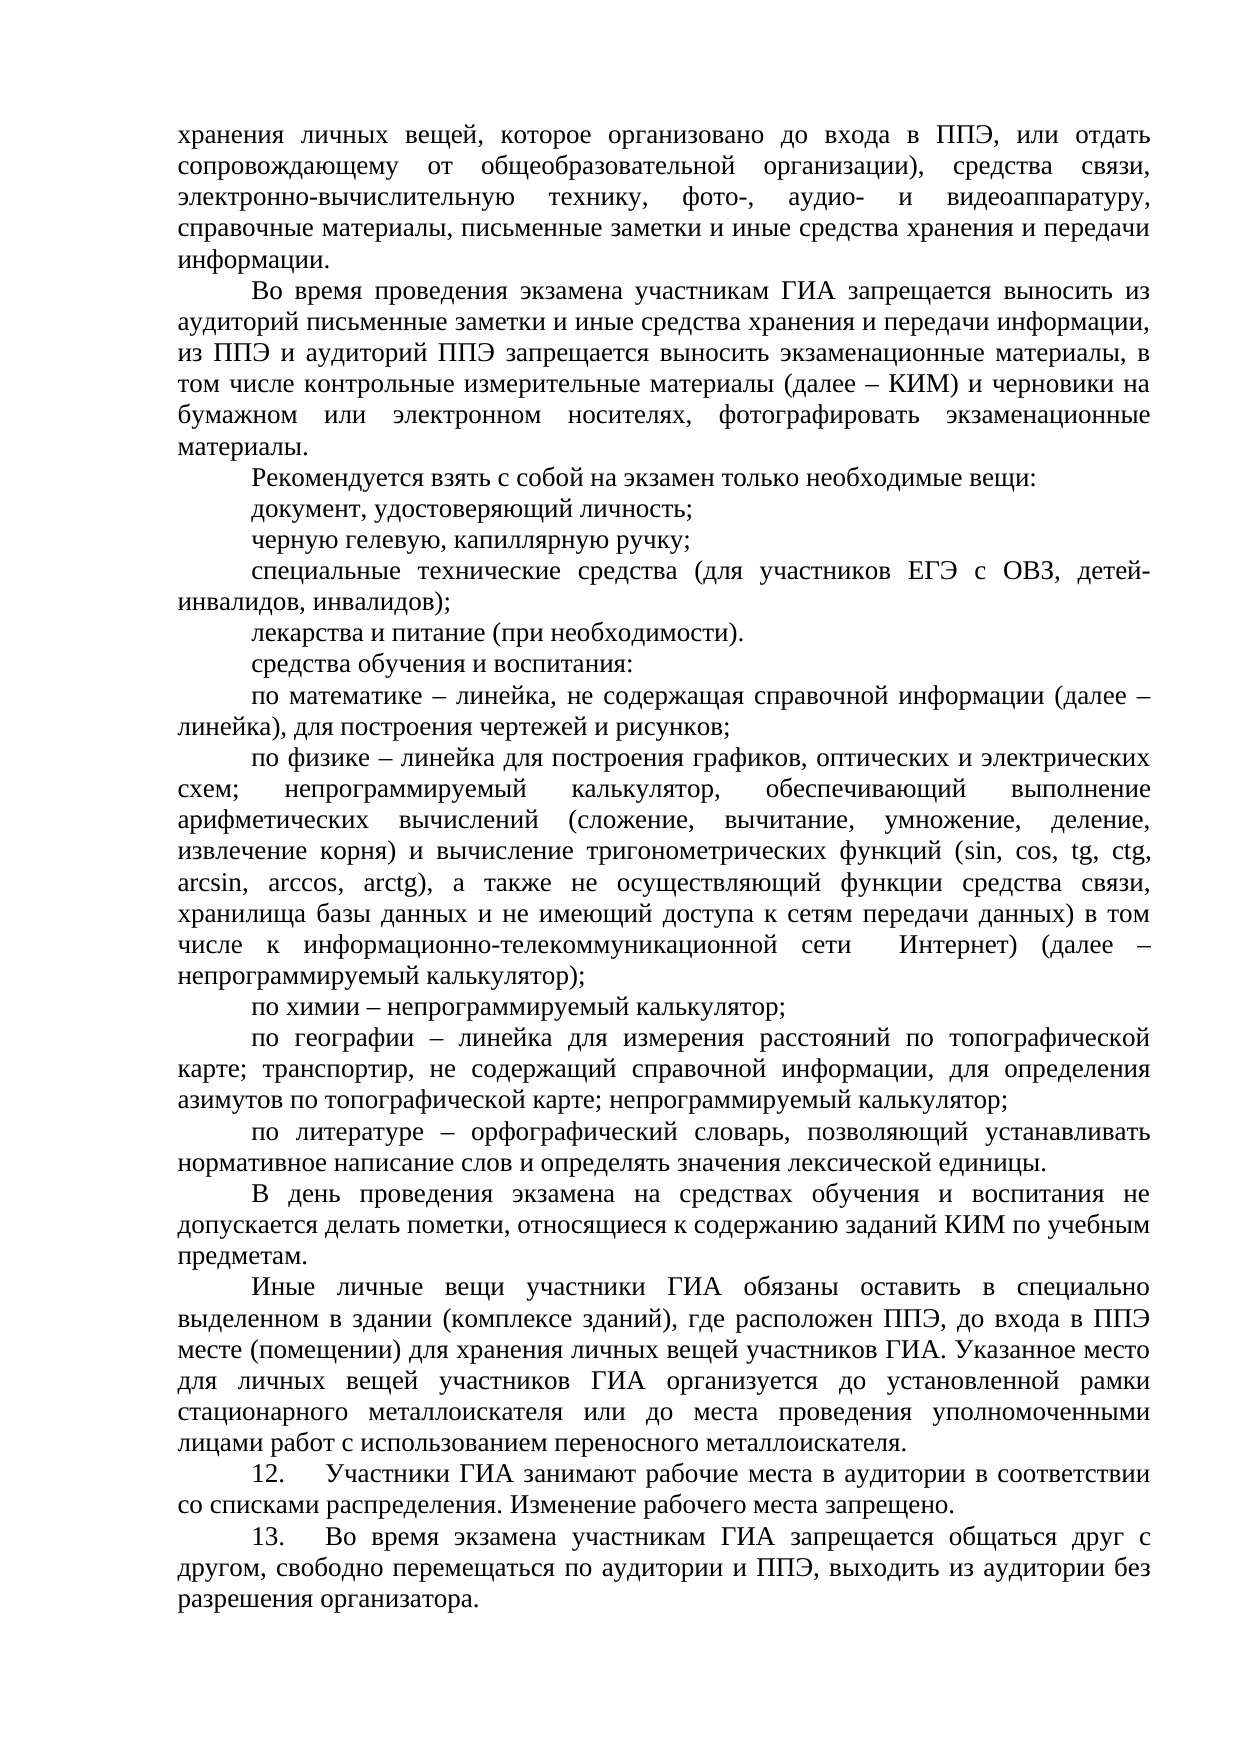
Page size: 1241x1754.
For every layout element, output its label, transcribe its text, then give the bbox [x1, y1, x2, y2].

text Во время проведения экзамена участникам ГИА запрещается выносить из аудиторий письменные заметки и иные средства хранения и передачи информации, из ППЭ и аудиторий ППЭ запрещается выносить экзаменационные материалы, в том числе контрольные измерительные материалы (далее – КИМ) и черновики на бумажном или электронном носителях, фотографировать экзаменационные материалы. [177, 274, 1152, 461]
text 13. Во время экзамена участникам ГИА запрещается общаться друг с другом, свободно перемещаться по аудитории и ППЭ, выходить из аудитории без разрешения организатора. [177, 1520, 1152, 1613]
text лекарства и питание (при необходимости). [177, 616, 1152, 648]
text документ, удостоверяющий личность; [177, 492, 1152, 523]
text по математике – линейка, не содержащая справочной информации (далее – линейка), для построения чертежей и рисунков; [177, 679, 1152, 741]
text Иные личные вещи участники ГИА обязаны оставить в специально выделенном в здании (комплексе зданий), где расположен ППЭ, до входа в ППЭ месте (помещении) для хранения личных вещей участников ГИА. Указанное место для личных вещей участников ГИА организуется до установленной рамки стационарного металлоискателя или до места проведения уполномоченными лицами работ с использованием переносного металлоискателя. [177, 1271, 1152, 1457]
text по литературе – орфографический словарь, позволяющий устанавливать нормативное написание слов и определять значения лексической единицы. [177, 1115, 1152, 1177]
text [177, 118, 1152, 274]
text специальные технические средства (для участников ЕГЭ с ОВЗ, детей-инвалидов, инвалидов); [177, 554, 1152, 616]
text 12. Участники ГИА занимают рабочие места в аудитории в соответствии со списками распределения. Изменение рабочего места запрещено. [177, 1457, 1152, 1520]
text по химии – непрограммируемый калькулятор; [177, 990, 1152, 1021]
text по физике – линейка для построения графиков, оптических и электрических схем; непрограммируемый калькулятор, обеспечивающий выполнение арифметических вычислений (сложение, вычитание, умножение, деление, извлечение корня) и вычисление тригонометрических функций (sin, cos, tg, ctg, arcsin, arccos, arctg), а также не осуществляющий функции средства связи, хранилища базы данных и не имеющий доступа к сетям передачи данных) в том числе к информационно-телекоммуникационной сети Интернет) (далее – непрограммируемый калькулятор); [177, 741, 1152, 990]
text черную гелевую, капиллярную ручку; [177, 523, 1152, 554]
text Рекомендуется взять с собой на экзамен только необходимые вещи: [177, 461, 1152, 492]
text В день проведения экзамена на средствах обучения и воспитания не допускается делать пометки, относящиеся к содержанию заданий КИМ по учебным предметам. [177, 1177, 1152, 1271]
text средства обучения и воспитания: [177, 648, 1152, 679]
text по географии – линейка для измерения расстояний по топографической карте; транспортир, не содержащий справочной информации, для определения азимутов по топографической карте; непрограммируемый калькулятор; [177, 1021, 1152, 1115]
